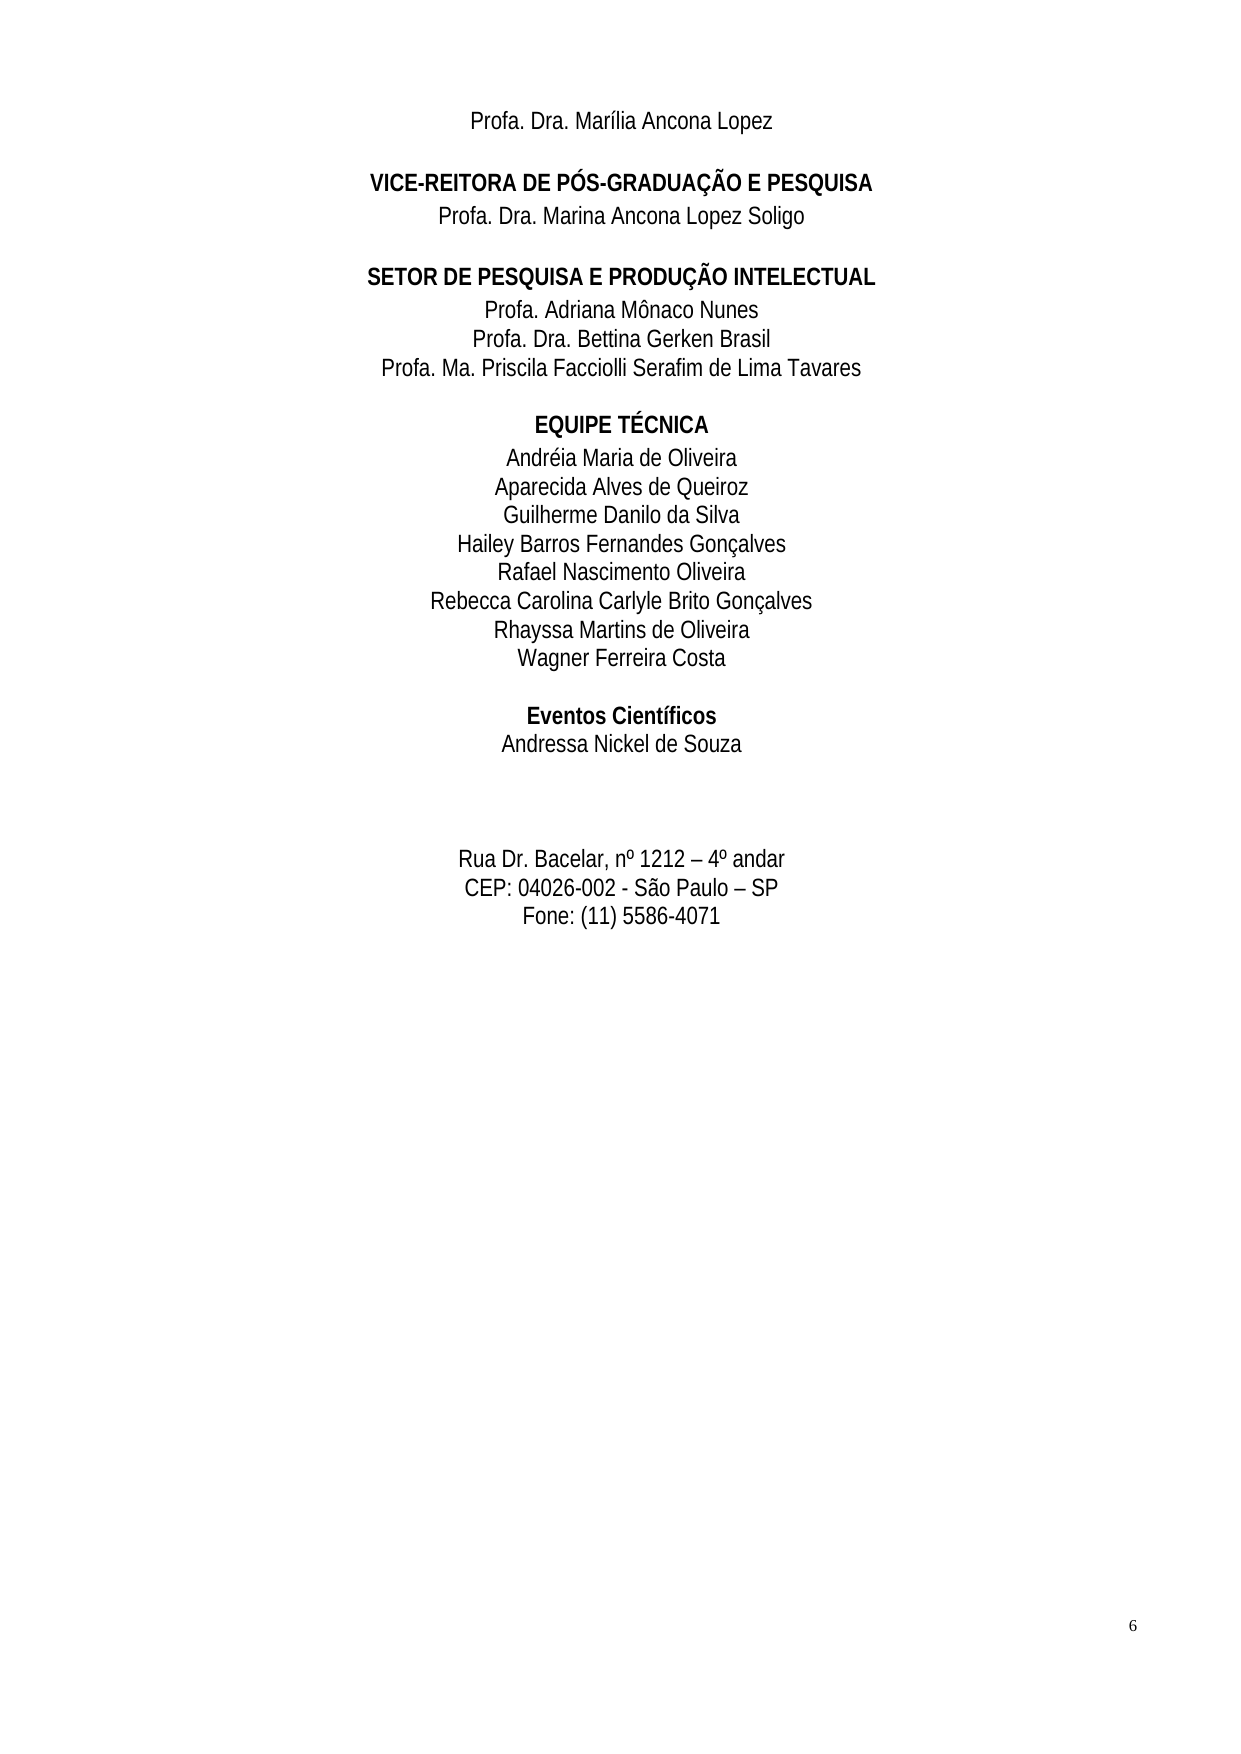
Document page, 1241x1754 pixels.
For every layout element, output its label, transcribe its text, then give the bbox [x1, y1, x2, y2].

text Profa. Dra. Marília Ancona Lopez [106, 106, 1137, 135]
text Andréia Maria de Oliveira [106, 443, 1137, 471]
text Eventos Científicos [106, 701, 1137, 729]
text Wagner Ferreira Costa [106, 643, 1137, 672]
text Aparecida Alves de Queiroz [106, 471, 1137, 500]
text Rafael Nascimento Oliveira [106, 557, 1137, 586]
text EQUIPE TÉCNICA [106, 410, 1137, 438]
text Hailey Barros Fernandes Gonçalves [106, 529, 1137, 557]
text Profa. Adriana Mônaco Nunes [106, 295, 1137, 324]
text CEP: 04026-002 - São Paulo – SP [106, 872, 1137, 901]
text Andressa Nickel de Souza [106, 729, 1137, 758]
text VICE-REITORA DE PÓS-GRADUAÇÃO E PESQUISA [106, 168, 1137, 197]
text Rua Dr. Bacelar, nº 1212 – 4º andar [106, 844, 1137, 872]
text Profa. Dra. Bettina Gerken Brasil [106, 324, 1137, 353]
text Rhayssa Martins de Oliveira [106, 615, 1137, 643]
text Rebecca Carolina Carlyle Brito Gonçalves [106, 586, 1137, 615]
text Profa. Dra. Marina Ancona Lopez Soligo [106, 201, 1137, 229]
text Fone: (11) 5586-4071 [106, 901, 1137, 930]
text Profa. Ma. Priscila Facciolli Serafim de Lima Tavares [106, 353, 1137, 381]
text Guilherme Danilo da Silva [106, 500, 1137, 529]
subtitle SETOR DE PESQUISA E PRODUÇÃO INTELECTUAL [106, 262, 1137, 291]
